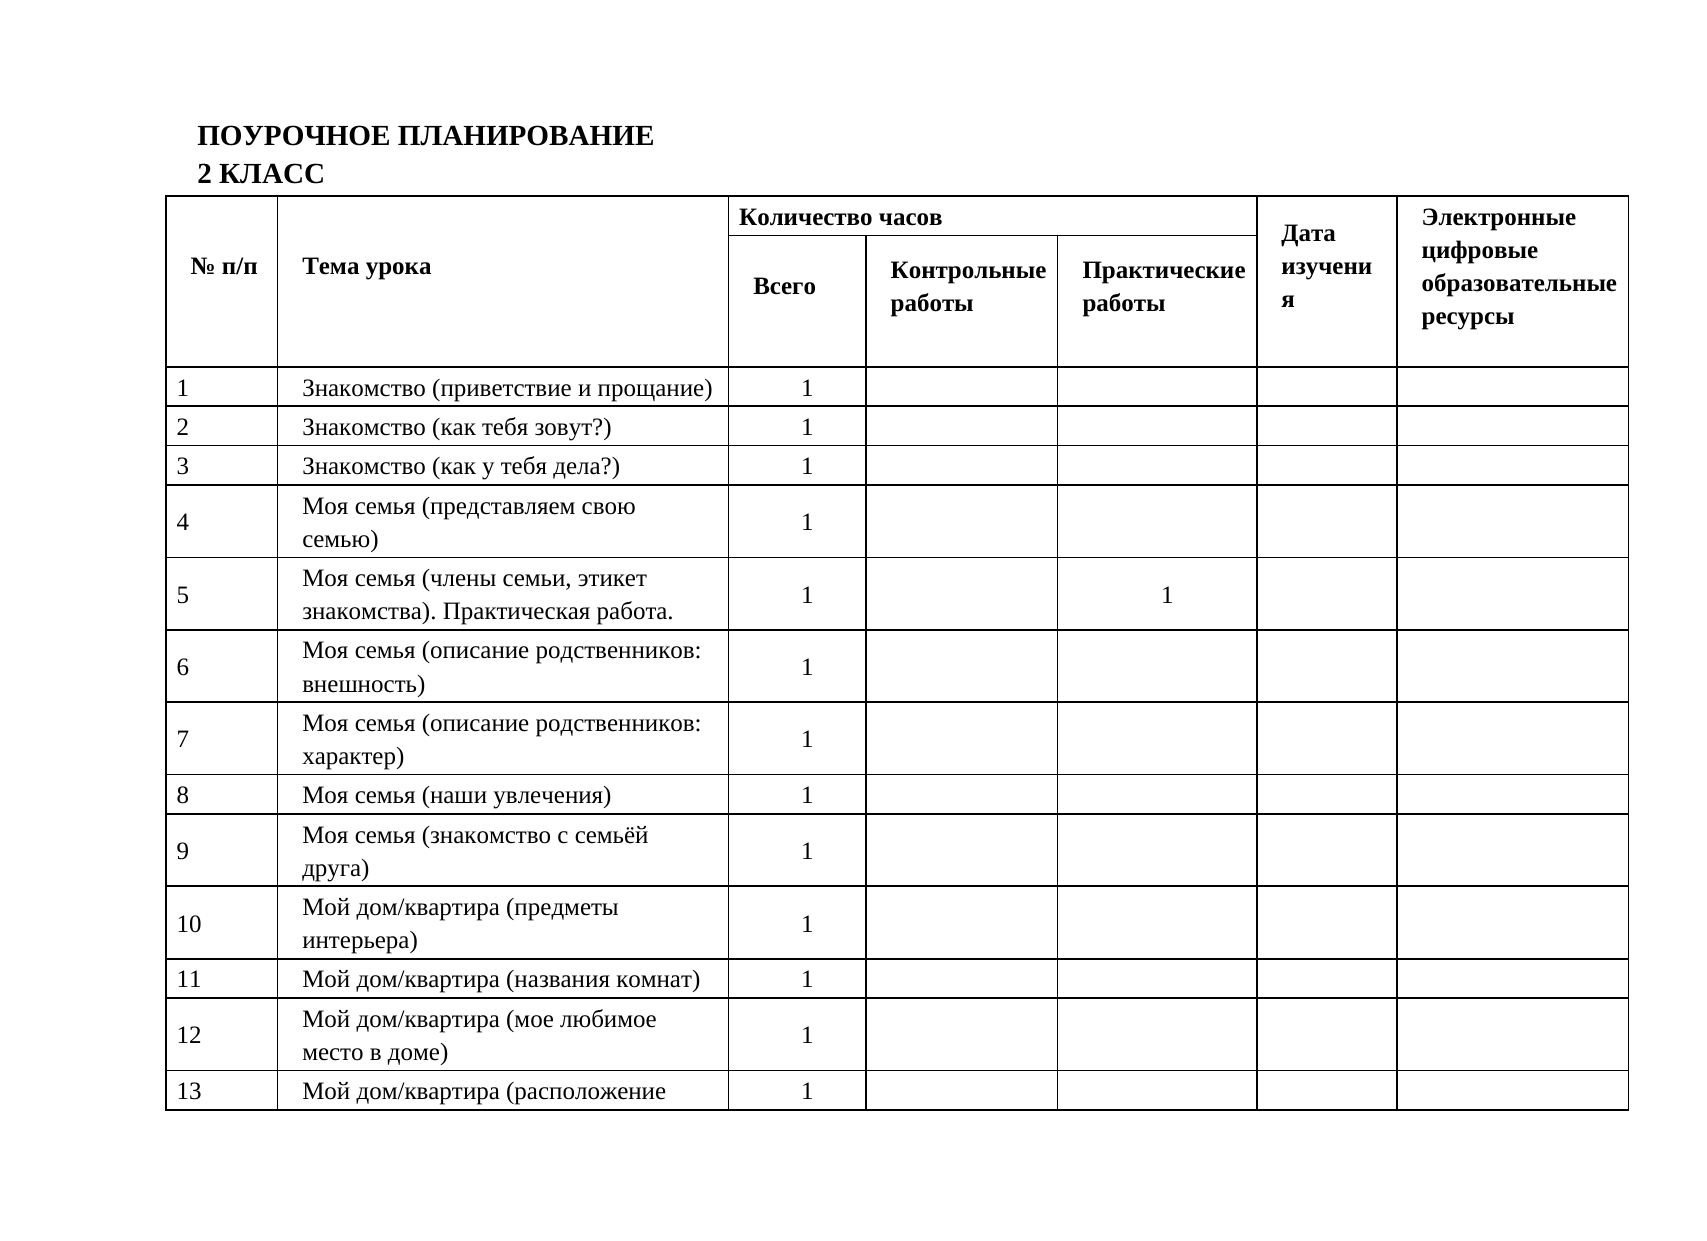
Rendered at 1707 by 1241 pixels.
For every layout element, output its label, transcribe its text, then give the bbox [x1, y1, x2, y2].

table_cell [867, 486, 1057, 556]
table_cell [867, 631, 1057, 701]
table_cell [1398, 486, 1628, 556]
table_cell [1058, 407, 1256, 445]
table_cell [1398, 960, 1628, 997]
table_cell 1 [729, 368, 865, 405]
table_cell 5 [167, 558, 277, 629]
table_cell [1258, 368, 1396, 405]
table_cell Всего [729, 236, 865, 366]
table_cell [867, 368, 1057, 405]
table_cell [867, 775, 1057, 813]
table_cell 3 [167, 446, 277, 484]
table_cell Знакомство (как тебя зовут?) [278, 407, 728, 445]
table_cell 1 [729, 558, 865, 629]
table_cell 1 [729, 775, 865, 813]
table_cell 1 [729, 486, 865, 556]
table_cell [1058, 446, 1256, 484]
table_header Электронные цифровые образовательные ресурсы [1398, 197, 1628, 366]
table_cell [867, 703, 1057, 774]
table_cell [1258, 775, 1396, 813]
table_cell [1058, 887, 1256, 958]
table_cell Мой дом/квартира (предметы интерьера) [278, 887, 728, 958]
table_cell Моя семья (представляем свою семью) [278, 486, 728, 556]
table_cell [1058, 960, 1256, 997]
text 2 КЛАСС [190, 157, 1618, 190]
table_cell [1258, 703, 1396, 774]
table_cell [1058, 1071, 1256, 1109]
table_cell [867, 887, 1057, 958]
table_cell [867, 558, 1057, 629]
table_cell [867, 446, 1057, 484]
table_cell [1058, 815, 1256, 885]
table_cell [1398, 446, 1628, 484]
table_cell 1 [729, 887, 865, 958]
table_cell 1 [729, 446, 865, 484]
table_cell 8 [167, 775, 277, 813]
table_cell [1398, 999, 1628, 1069]
table_cell Мой дом/квартира (мое любимое место в доме) [278, 999, 728, 1069]
table_cell [1258, 446, 1396, 484]
table_cell Контрольные работы [867, 236, 1057, 366]
table_cell [867, 999, 1057, 1069]
table_cell 1 [729, 815, 865, 885]
table_header Тема урока [278, 197, 728, 366]
table_cell Знакомство (приветствие и прощание) [278, 368, 728, 405]
table_cell [1258, 631, 1396, 701]
table_header Дата изучения [1258, 197, 1396, 366]
table_cell [1398, 887, 1628, 958]
table_cell 13 [167, 1071, 277, 1109]
table_cell 1 [729, 703, 865, 774]
table_cell [1058, 999, 1256, 1069]
table_cell 1 [167, 368, 277, 405]
table_cell [1258, 960, 1396, 997]
table_cell Моя семья (наши увлечения) [278, 775, 728, 813]
table_cell [1258, 486, 1396, 556]
table_cell Знакомство (как у тебя дела?) [278, 446, 728, 484]
table_cell [1398, 775, 1628, 813]
table_cell Моя семья (знакомство с семьёй друга) [278, 815, 728, 885]
table_cell 1 [1058, 558, 1256, 629]
table_cell [1398, 1071, 1628, 1109]
table_cell [1258, 815, 1396, 885]
table_cell 1 [729, 999, 865, 1069]
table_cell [278, 1071, 728, 1109]
table_header № п/п [167, 197, 277, 366]
table_cell Моя семья (члены семьи, этикет знакомства). Практическая работа. [278, 558, 728, 629]
table_cell [1398, 631, 1628, 701]
table_cell [1398, 368, 1628, 405]
table_cell [1398, 703, 1628, 774]
table_cell [1258, 407, 1396, 445]
table_cell 1 [729, 631, 865, 701]
table_cell Мой дом/квартира (названия комнат) [278, 960, 728, 997]
table_cell [1058, 368, 1256, 405]
table_cell [1258, 887, 1396, 958]
table_cell 7 [167, 703, 277, 774]
table_cell [1058, 631, 1256, 701]
table_cell [1398, 558, 1628, 629]
table_cell [867, 960, 1057, 997]
table_cell 1 [729, 960, 865, 997]
table_cell 11 [167, 960, 277, 997]
table_cell 9 [167, 815, 277, 885]
table_cell [867, 407, 1057, 445]
table_cell [1058, 486, 1256, 556]
text ПОУРОЧНОЕ ПЛАНИРОВАНИЕ [190, 118, 1618, 152]
table_cell Моя семья (описание родственников: характер) [278, 703, 728, 774]
table_cell [1398, 815, 1628, 885]
table_cell [1058, 775, 1256, 813]
table_cell [1398, 407, 1628, 445]
table_cell 1 [729, 407, 865, 445]
table_cell 12 [167, 999, 277, 1069]
table_cell [867, 815, 1057, 885]
table_cell [1258, 1071, 1396, 1109]
table_cell [1258, 558, 1396, 629]
table_cell 10 [167, 887, 277, 958]
table_cell [1058, 703, 1256, 774]
table_cell 2 [167, 407, 277, 445]
table_cell 4 [167, 486, 277, 556]
table_cell Практические работы [1058, 236, 1256, 366]
table_cell [1258, 999, 1396, 1069]
table_cell 1 [729, 1071, 865, 1109]
table_cell Моя семья (описание родственников: внешность) [278, 631, 728, 701]
table_header Количество часов [729, 197, 1256, 234]
table_cell 6 [167, 631, 277, 701]
table_cell [867, 1071, 1057, 1109]
